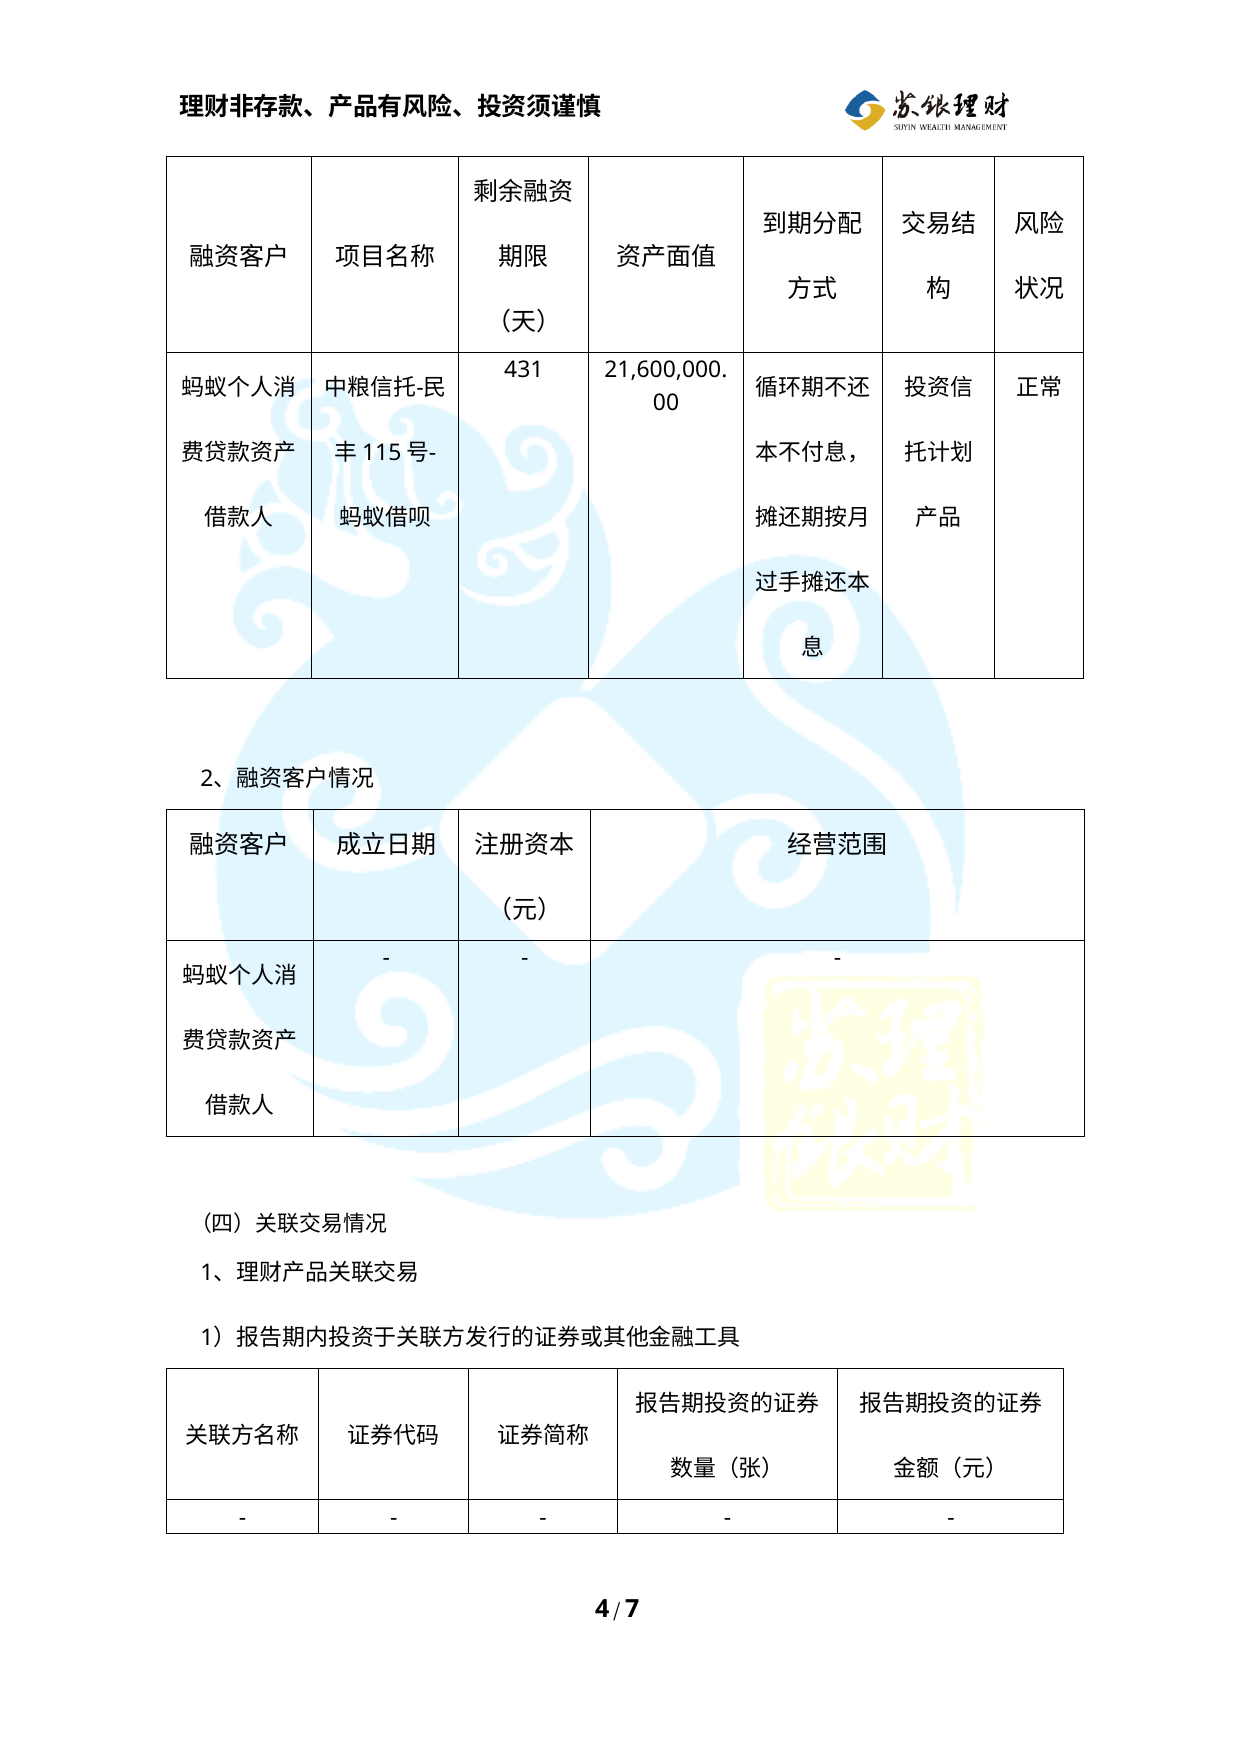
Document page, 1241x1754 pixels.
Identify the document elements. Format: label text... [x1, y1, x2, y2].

table_cell 循环期不还本不付息，摊还期按月过手摊还本息 [744, 353, 882, 678]
table_cell 投资信托计划产品 [883, 353, 994, 678]
table_header 经营范围 [591, 810, 1084, 940]
table_header 资产面值 [589, 157, 743, 352]
table_header 报告期投资的证券数量（张） [618, 1369, 837, 1499]
table_cell - [591, 941, 1084, 1136]
table_cell 蚂蚁个人消费贷款资产借款人 [167, 941, 313, 1136]
table_header 交易结构 [883, 157, 994, 352]
table_header 注册资本（元） [459, 810, 590, 940]
table_header 报告期投资的证券金额（元） [838, 1369, 1063, 1499]
table_header 剩余融资期限（天） [459, 157, 588, 352]
text 1）报告期内投资于关联方发行的证券或其他金融工具 [177, 1303, 1053, 1368]
table_cell 21,600,000.00 [589, 353, 743, 678]
table_cell - [319, 1500, 468, 1532]
text 1、理财产品关联交易 [177, 1238, 1053, 1303]
table_header 成立日期 [314, 810, 458, 940]
table_header 证券代码 [319, 1369, 468, 1499]
picture [820, 72, 1039, 143]
table_header 融资客户 [167, 810, 313, 940]
table_cell - [838, 1500, 1063, 1532]
table_cell - [314, 941, 458, 1136]
table_cell - [459, 941, 590, 1136]
table_cell - [469, 1500, 617, 1532]
table_header 关联方名称 [167, 1369, 318, 1499]
table_cell 蚂蚁个人消费贷款资产借款人 [167, 353, 311, 678]
table_cell 正常 [995, 353, 1083, 678]
subtitle 关联交易情况 [190, 1205, 1053, 1238]
table_header 融资客户 [167, 157, 311, 352]
table_cell 中粮信托-民丰115号-蚂蚁借呗 [312, 353, 458, 678]
table_cell - [618, 1500, 837, 1532]
table_header 到期分配方式 [744, 157, 882, 352]
text 2、融资客户情况 [177, 744, 1053, 809]
table_header 风险状况 [995, 157, 1083, 352]
table_cell 431 [459, 353, 588, 678]
table_header 项目名称 [312, 157, 458, 352]
table_cell - [167, 1500, 318, 1532]
table_header 证券简称 [469, 1369, 617, 1499]
